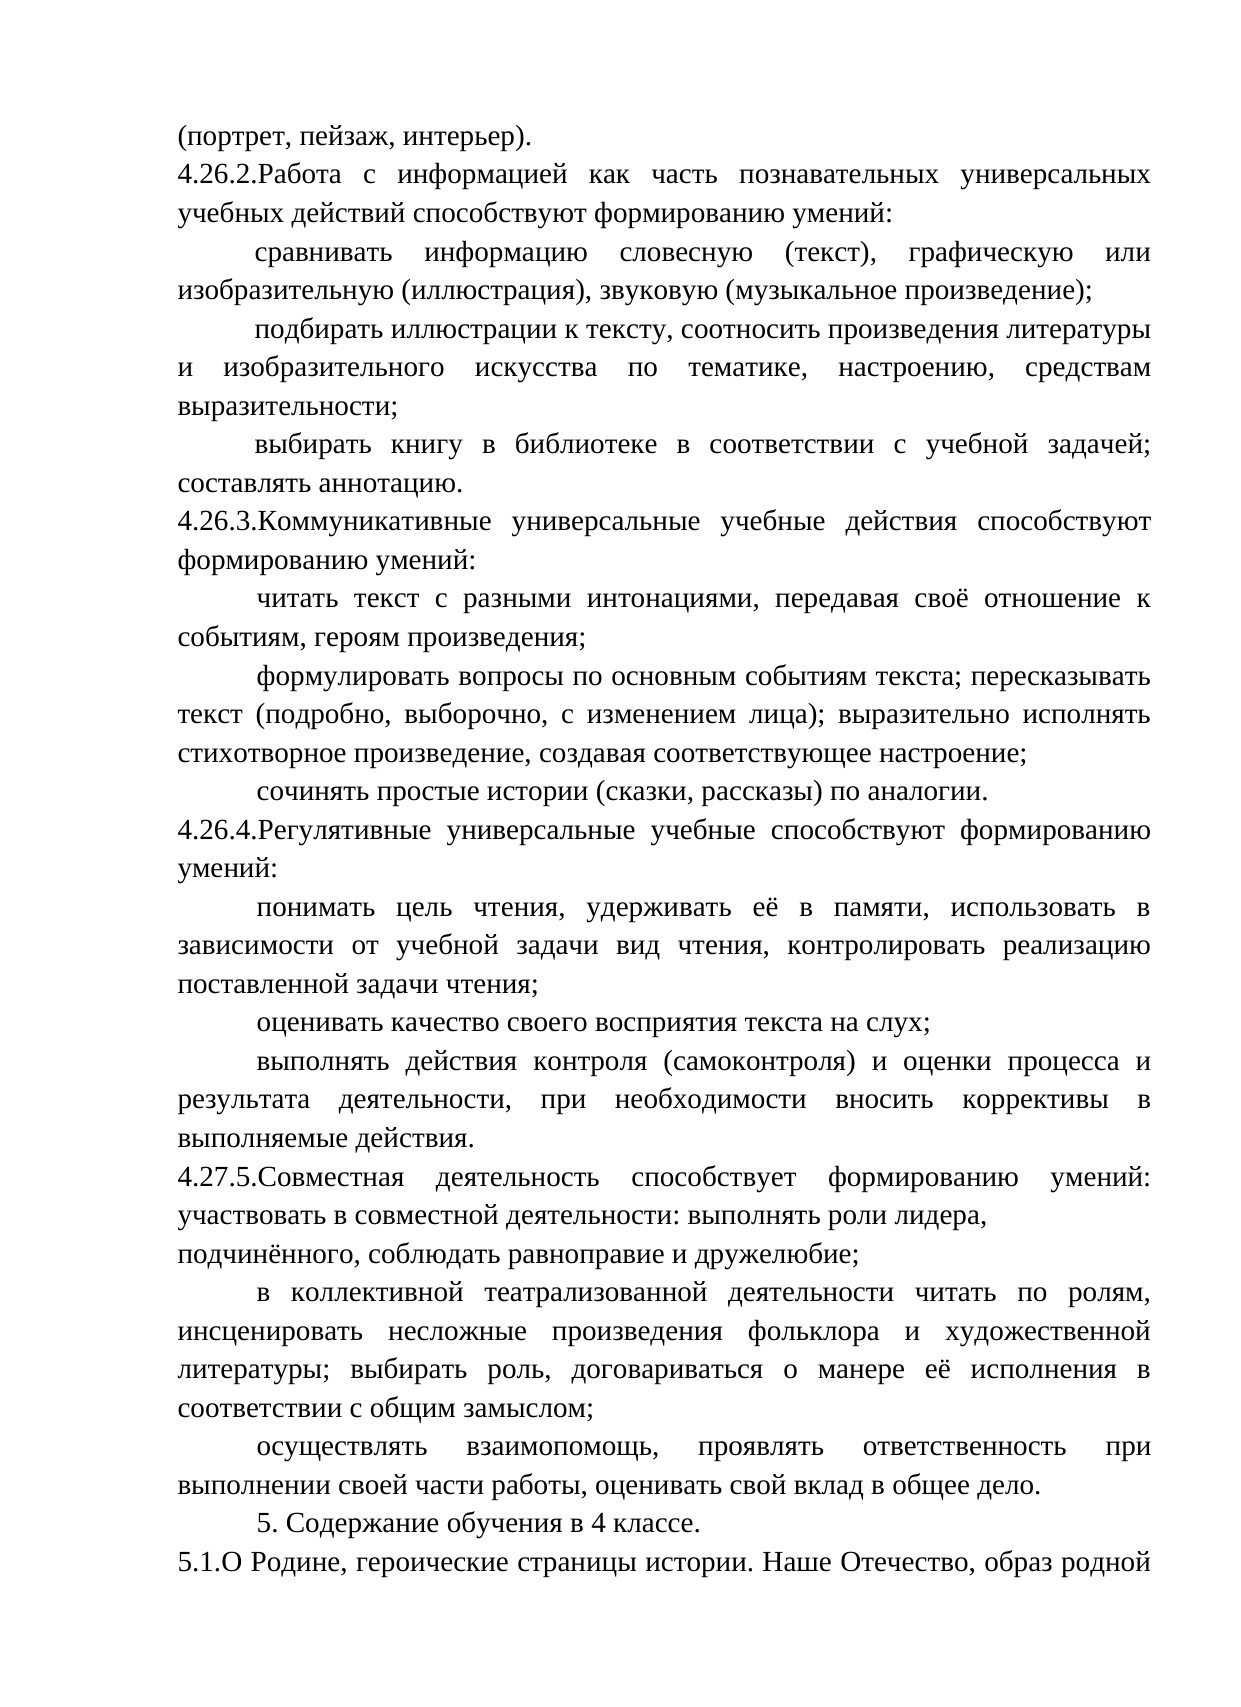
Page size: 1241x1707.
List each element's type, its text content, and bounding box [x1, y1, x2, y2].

text 4.26.3.Коммуникативные универсальные учебные действия способствуют формированию умений: [177, 503, 1152, 576]
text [177, 118, 1152, 152]
text сочинять простые истории (сказки, рассказы) по аналогии. [177, 773, 1152, 807]
text понимать цель чтения, удерживать её в памяти, использовать в зависимости от учебной задачи вид чтения, контролировать реализацию поставленной задачи чтения; [177, 889, 1152, 999]
text формулировать вопросы по основным событиям текста; пересказывать текст (подробно, выборочно, с изменением лица); выразительно исполнять стихотворное произведение, создавая соответствующее настроение; [177, 658, 1152, 768]
text выполнять действия контроля (самоконтроля) и оценки процесса и результата деятельности, при необходимости вносить коррективы в выполняемые действия. [177, 1043, 1152, 1154]
text 5. Содержание обучения в 4 классе. [177, 1506, 1152, 1539]
text в коллективной театрализованной деятельности читать по ролям, инсценировать несложные произведения фольклора и художественной литературы; выбирать роль, договариваться о манере её исполнения в соответствии с общим замыслом; [177, 1274, 1152, 1423]
text выбирать книгу в библиотеке в соответствии с учебной задачей; составлять аннотацию. [177, 426, 1152, 498]
text осуществлять взаимопомощь, проявлять ответственность при выполнении своей части работы, оценивать свой вклад в общее дело. [177, 1428, 1152, 1501]
text 4.27.5.Совместная деятельность способствует формированию умений: участвовать в совместной деятельности: выполнять роли лидера, [177, 1159, 1152, 1231]
text подбирать иллюстрации к тексту, соотносить произведения литературы и изобразительного искусства по тематике, настроению, средствам выразительности; [177, 311, 1152, 421]
text оценивать качество своего восприятия текста на слух; [177, 1004, 1152, 1038]
text сравнивать информацию словесную (текст), графическую или изобразительную (иллюстрация), звуковую (музыкальное произведение); [177, 234, 1152, 306]
text подчинённого, соблюдать равноправие и дружелюбие; [177, 1236, 1152, 1269]
text читать текст с разными интонациями, передавая своё отношение к событиям, героям произведения; [177, 581, 1152, 653]
text 4.26.4.Регулятивные универсальные учебные способствуют формированию умений: [177, 812, 1152, 884]
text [177, 1544, 1152, 1578]
text 4.26.2.Работа с информацией как часть познавательных универсальных учебных действий способствуют формированию умений: [177, 157, 1152, 229]
